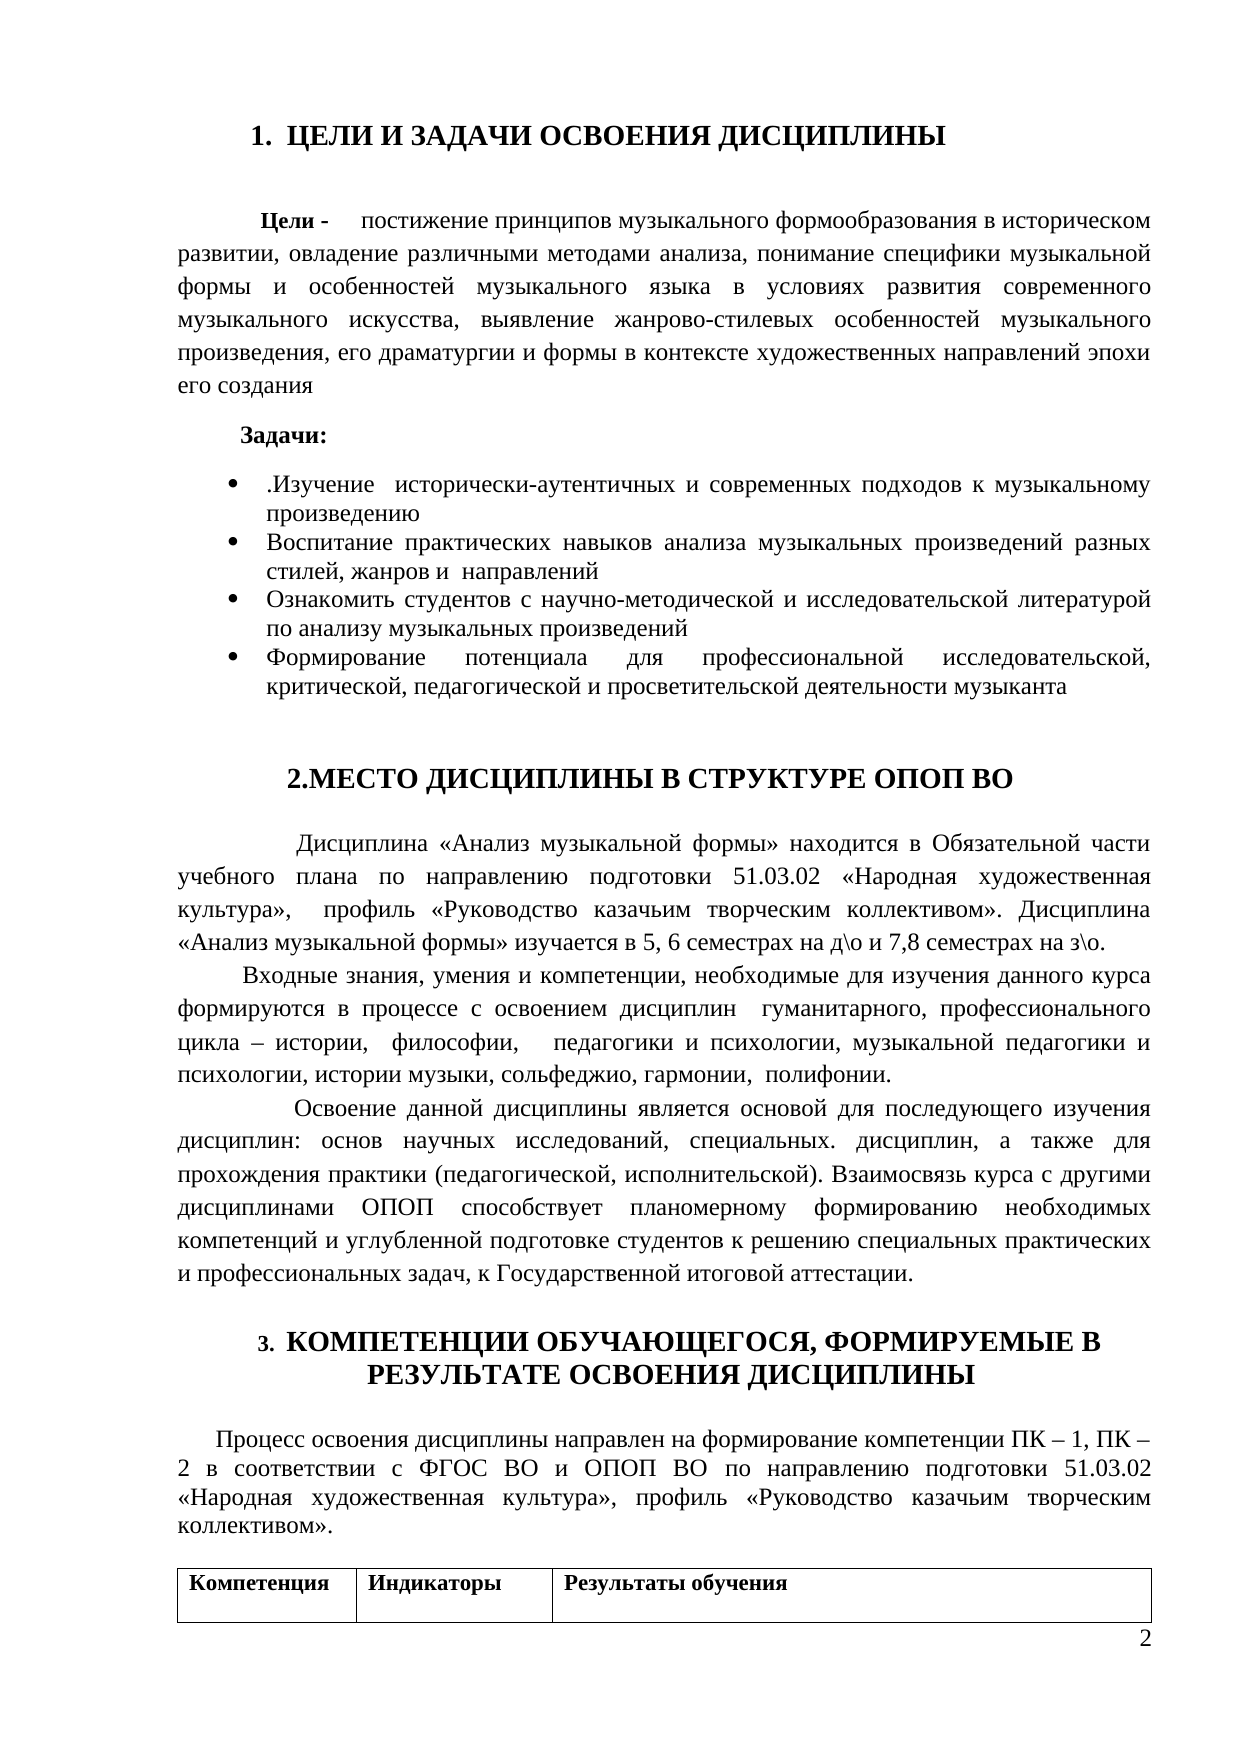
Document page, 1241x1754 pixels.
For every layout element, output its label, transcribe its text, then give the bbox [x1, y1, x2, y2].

text 2.МЕСТО ДИСЦИПЛИНЫ В СТРУКТУРЕ ОПОП ВО [177, 761, 1152, 795]
text Цели - постижение принципов музыкального формообразования в историческом развитии, овладение различными методами анализа, понимание специфики музыкальной формы и особенностей музыкального языка в условиях развития современного музыкального искусства, выявление жанрово-стилевых особенностей музыкального произведения, его драматургии и формы в контексте художественных направлений эпохи его создания [177, 205, 1152, 399]
text Процесс освоения дисциплины направлен на формирование компетенции ПК – 1, ПК – 2 в соответствии с ФГОС ВО и ОПОП ВО по направлению подготовки 51.03.02 «Народная художественная культура», профиль «Руководство казачьим творческим коллективом». [177, 1424, 1152, 1539]
text Дисциплина «Анализ музыкальной формы» находится в Обязательной части учебного плана по направлению подготовки 51.03.02 «Народная художественная культура», профиль «Руководство казачьим творческим коллективом». Дисциплина «Анализ музыкальной формы» изучается в 5, 6 семестрах на д\о и 7,8 семестрах на з\о. [177, 828, 1152, 956]
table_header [357, 1569, 552, 1622]
list .Изучение исторически-аутентичных и современных подходов к музыкальному произведению [229, 469, 1152, 527]
list Формирование потенциала для профессиональной исследовательской, критической, педагогической и просветительской деятельности музыканта [229, 642, 1152, 699]
list Ознакомить студентов с научно-методической и исследовательской литературой по анализу музыкальных произведений [229, 584, 1152, 642]
table_header Результаты обучения [553, 1569, 1151, 1622]
text Задачи: [177, 420, 1152, 449]
text 3. КОМПЕТЕНЦИИ ОБУЧАЮЩЕГОСЯ, ФОРМИРУЕМЫЕ В [177, 1324, 1152, 1357]
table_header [178, 1569, 356, 1622]
text РЕЗУЛЬТАТЕ ОСВОЕНИЯ ДИСЦИПЛИНЫ [177, 1357, 1152, 1391]
text Освоение данной дисциплины является основой для последующего изучения дисциплин: основ научных исследований, специальных. дисциплин, а также для прохождения практики (педагогической, исполнительской). Взаимосвязь курса с другими дисциплинами ОПОП способствует планомерному формированию необходимых компетенций и углубленной подготовке студентов к решению специальных практических и профессиональных задач, к Государственной итоговой аттестации. [177, 1093, 1152, 1286]
text Входные знания, умения и компетенции, необходимые для изучения данного курса формируются в процессе с освоением дисциплин гуманитарного, профессионального цикла – истории, философии, педагогики и психологии, музыкальной педагогики и психологии, истории музыки, сольфеджио, гармонии, полифонии. [177, 961, 1152, 1088]
text 1. ЦЕЛИ И ЗАДАЧИ ОСВОЕНИЯ ДИСЦИПЛИНЫ [162, 118, 1152, 152]
list Воспитание практических навыков анализа музыкальных произведений разных стилей, жанров и направлений [229, 527, 1152, 584]
